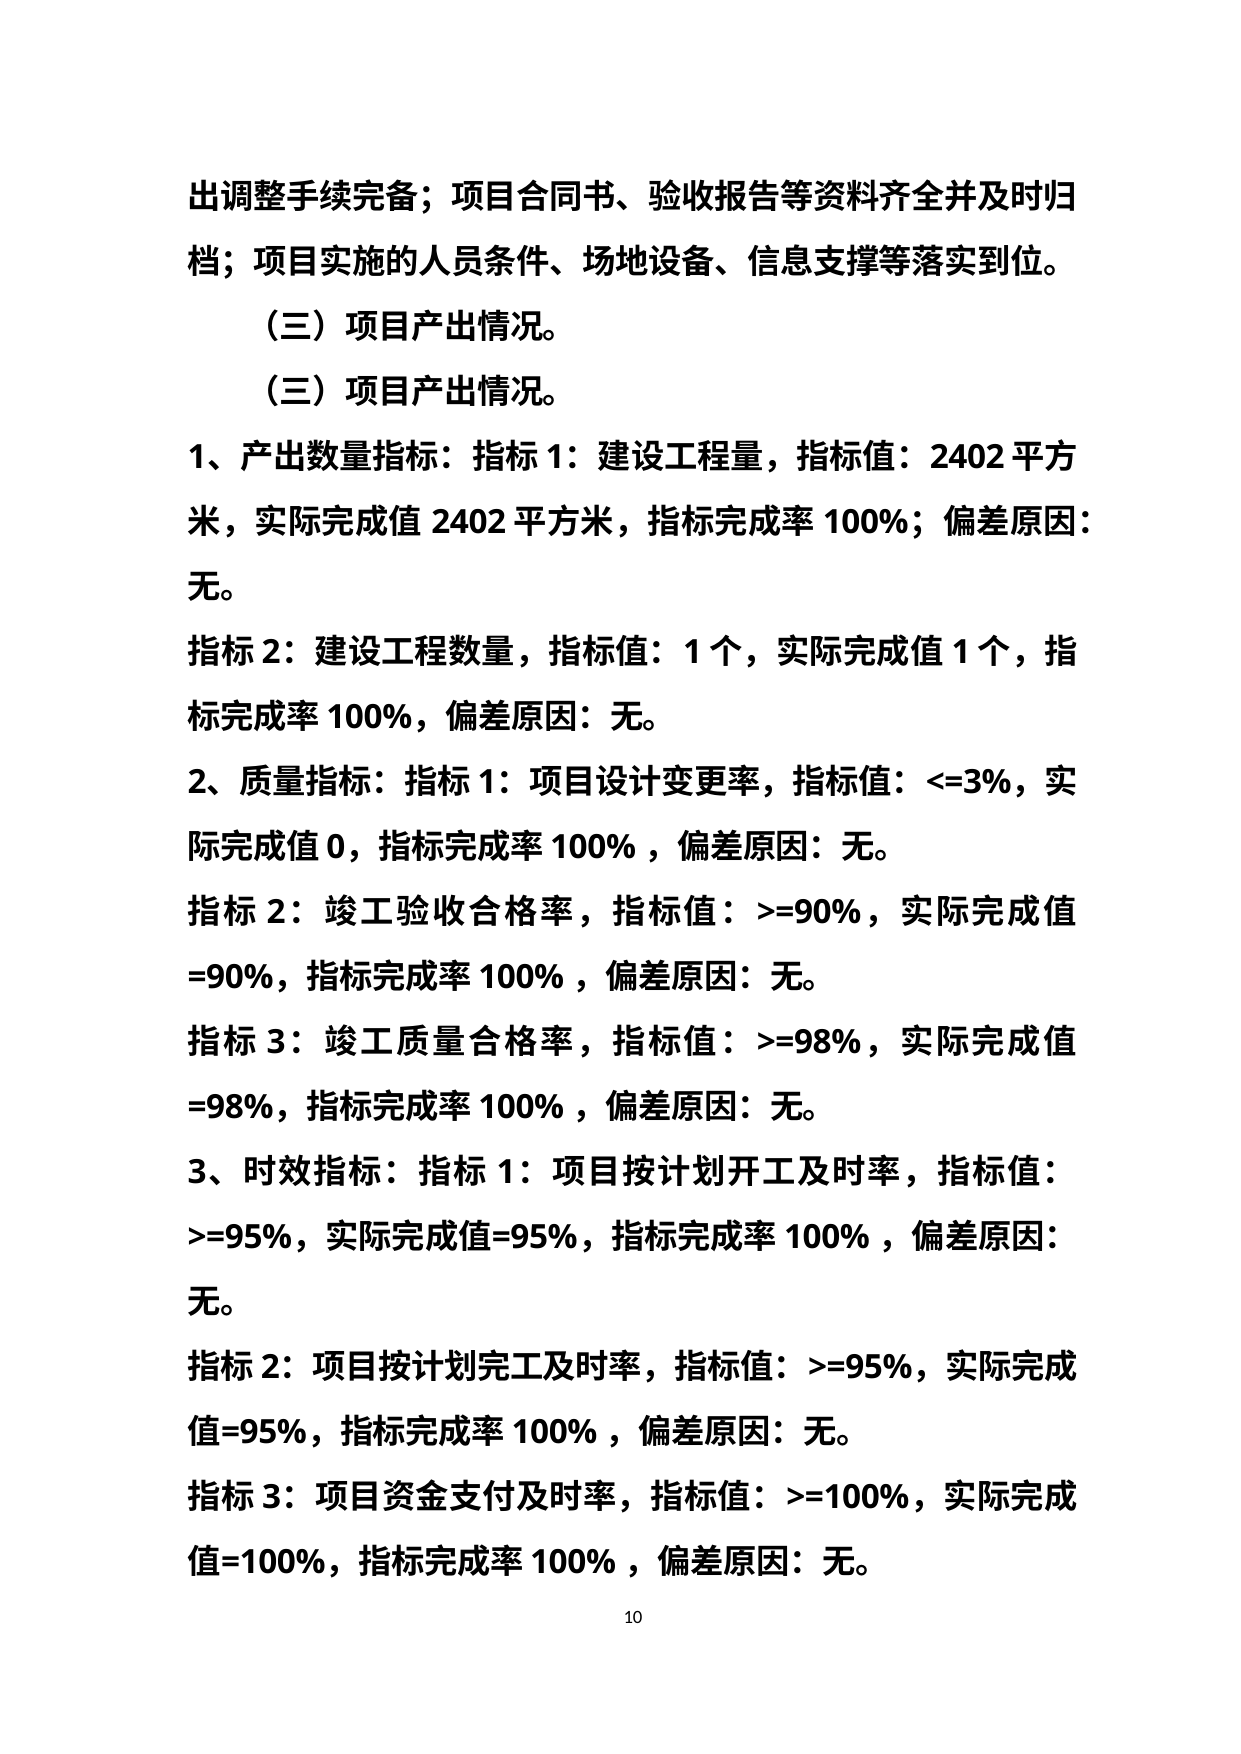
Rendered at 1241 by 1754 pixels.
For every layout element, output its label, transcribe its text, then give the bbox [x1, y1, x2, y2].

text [187, 357, 1078, 1592]
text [187, 162, 1078, 292]
text （三）项目产出情况。 [187, 292, 1078, 357]
